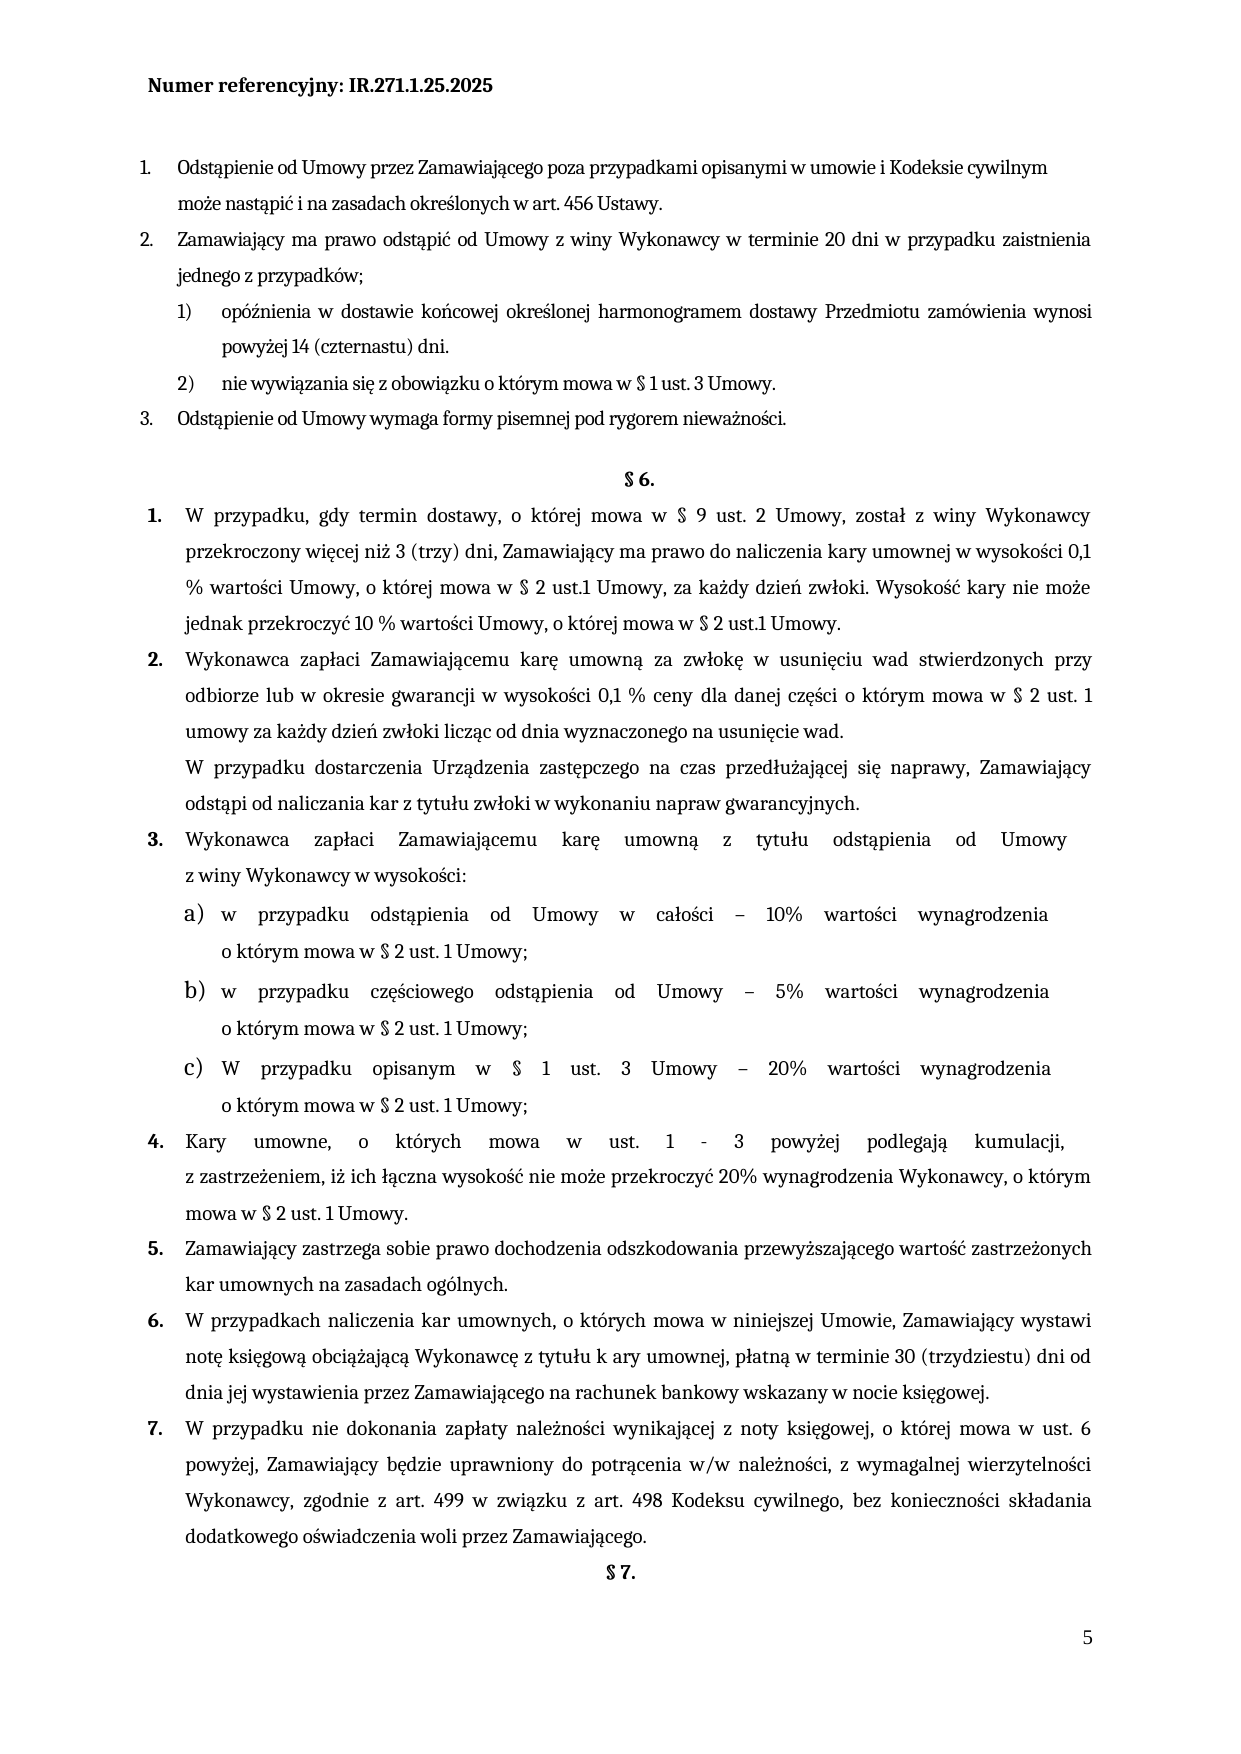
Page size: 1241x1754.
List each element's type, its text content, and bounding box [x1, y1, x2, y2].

list Odstąpienie od Umowy przez Zamawiającego poza przypadkami opisanymi w umowie i Kodeksie cywilnym może nastąpić i na zasadach określonych w art. 456 Ustawy. [140, 156, 1093, 215]
list opóźnienia w dostawie końcowej określonej harmonogramem dostawy Przedmiotu zamówienia wynosi powyżej 14 (czternastu) dni. [177, 299, 1093, 359]
list nie wywiązania się z obowiązku o którym mowa w § 1 ust. 3 Umowy. [177, 371, 1093, 395]
list Wykonawca zapłaci Zamawiającemu karę umowną z tytułu odstąpienia od Umowy z winy Wykonawcy w wysokości: [148, 827, 1093, 887]
list Wykonawca zapłaci Zamawiającemu karę umowną za zwłokę w usunięciu wad stwierdzonych przy odbiorze lub w okresie gwarancji w wysokości 0,1 % ceny dla danej części o którym mowa w § 2 ust. 1 umowy za każdy dzień zwłoki licząc od dnia wyznaczonego na usunięcie wad. [148, 648, 1093, 743]
list Zamawiający ma prawo odstąpić od Umowy z winy Wykonawcy w terminie 20 dni w przypadku zaistnienia jednego z przypadków; [140, 227, 1093, 287]
text § 7. [148, 1561, 1093, 1584]
text W przypadku dostarczenia Urządzenia zastępczego na czas przedłużającej się naprawy, Zamawiający odstąpi od naliczania kar z tytułu zwłoki w wykonaniu napraw gwarancyjnych. [185, 756, 1093, 815]
list W przypadku nie dokonania zapłaty należności wynikającej z noty księgowej, o której mowa w ust. 6 powyżej, Zamawiający będzie uprawniony do potrącenia w/w należności, z wymagalnej wierzytelności Wykonawcy, zgodnie z art. 499 w związku z art. 498 Kodeksu cywilnego, bez konieczności składania dodatkowego oświadczenia woli przez Zamawiającego. [148, 1417, 1093, 1548]
list Kary umowne, o których mowa w ust. 1 - 3 powyżej podlegają kumulacji, z zastrzeżeniem, iż ich łączna wysokość nie może przekroczyć 20% wynagrodzenia Wykonawcy, o którym mowa w § 2 ust. 1 Umowy. [148, 1129, 1093, 1225]
list W przypadku, gdy termin dostawy, o której mowa w § 9 ust. 2 Umowy, został z winy Wykonawcy przekroczony więcej niż 3 (trzy) dni, Zamawiający ma prawo do naliczenia kary umownej w wysokości 0,1 % wartości Umowy, o której mowa w § 2 ust.1 Umowy, za każdy dzień zwłoki. Wysokość kary nie może jednak przekroczyć 10 % wartości Umowy, o której mowa w § 2 ust.1 Umowy. [148, 504, 1093, 636]
list W przypadku opisanym w § 1 ust. 3 Umowy – 20% wartości wynagrodzenia o którym mowa w § 2 ust. 1 Umowy; [184, 1053, 1093, 1117]
list w przypadku odstąpienia od Umowy w całości – 10% wartości wynagrodzenia o którym mowa w § 2 ust. 1 Umowy; [184, 899, 1093, 964]
list w przypadku częściowego odstąpienia od Umowy – 5% wartości wynagrodzenia o którym mowa w § 2 ust. 1 Umowy; [184, 976, 1093, 1041]
list Odstąpienie od Umowy wymaga formy pisemnej pod rygorem nieważności. [140, 407, 1093, 431]
text § 6. [185, 468, 1093, 492]
list W przypadkach naliczenia kar umownych, o których mowa w niniejszej Umowie, Zamawiający wystawi notę księgową obciążającą Wykonawcę z tytułu k ary umownej, płatną w terminie 30 (trzydziestu) dni od dnia jej wystawienia przez Zamawiającego na rachunek bankowy wskazany w nocie księgowej. [148, 1309, 1093, 1405]
list Zamawiający zastrzega sobie prawo dochodzenia odszkodowania przewyższającego wartość zastrzeżonych kar umownych na zasadach ogólnych. [148, 1237, 1093, 1297]
